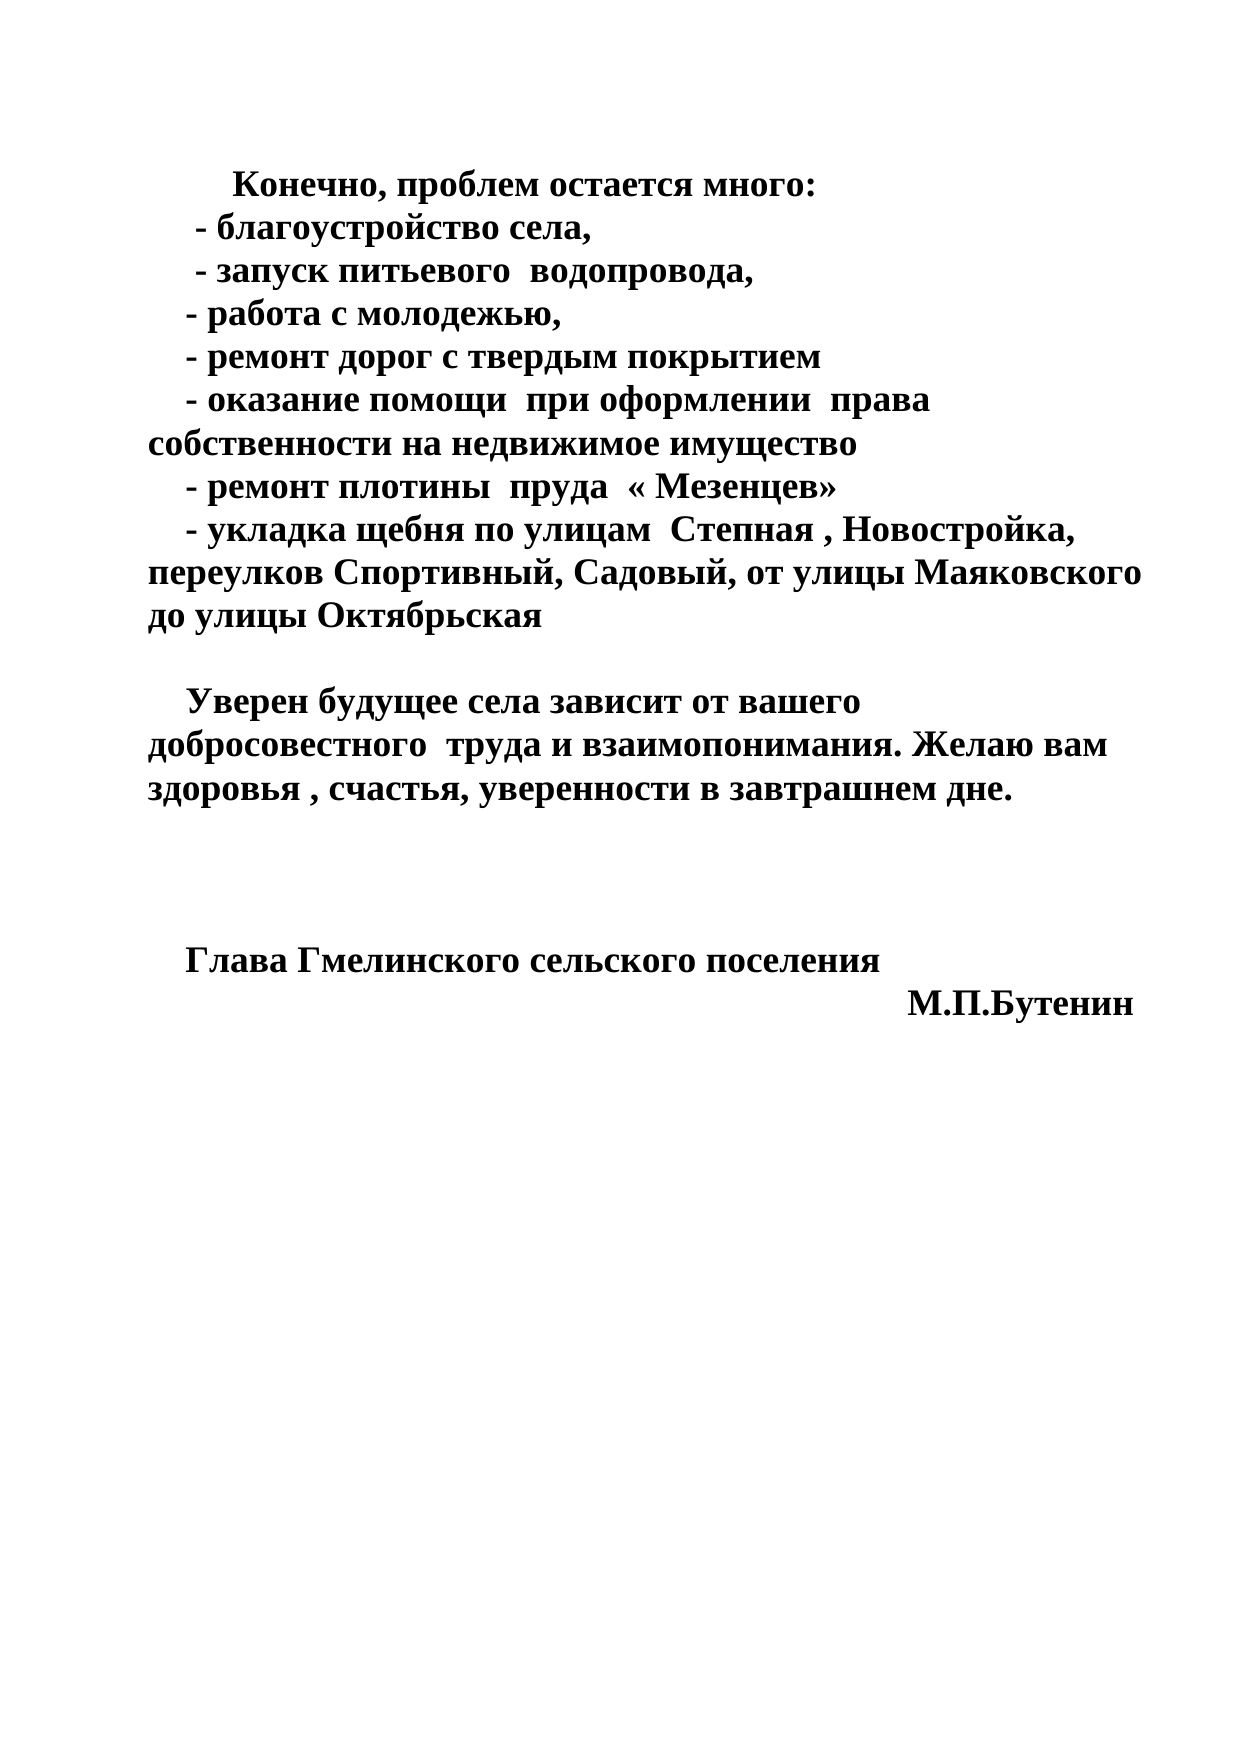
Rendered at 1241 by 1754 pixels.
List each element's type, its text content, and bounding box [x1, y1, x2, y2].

text - оказание помощи при оформлении права собственности на недвижимое имущество [148, 377, 1144, 463]
text - укладка щебня по улицам Степная , Новостройка, переулков Спортивный, Садовый, от улицы Маяковского до улицы Октябрьская [148, 506, 1144, 636]
text Уверен будущее села зависит от вашего добросовестного труда и взаимопонимания. Желаю вам здоровья , счастья, уверенности в завтрашнем дне. [148, 679, 1144, 808]
text Конечно, проблем остается много: [148, 161, 1144, 204]
text - ремонт плотины пруда « Мезенцев» [148, 463, 1144, 506]
text М.П.Бутенин [148, 981, 1144, 1024]
text Глава Гмелинского сельского поселения [148, 937, 1144, 981]
text - запуск питьевого водопровода, [148, 247, 1144, 291]
text - благоустройство села, [148, 204, 1144, 247]
text - ремонт дорог с твердым покрытием [148, 334, 1144, 377]
text - работа с молодежью, [148, 291, 1144, 334]
